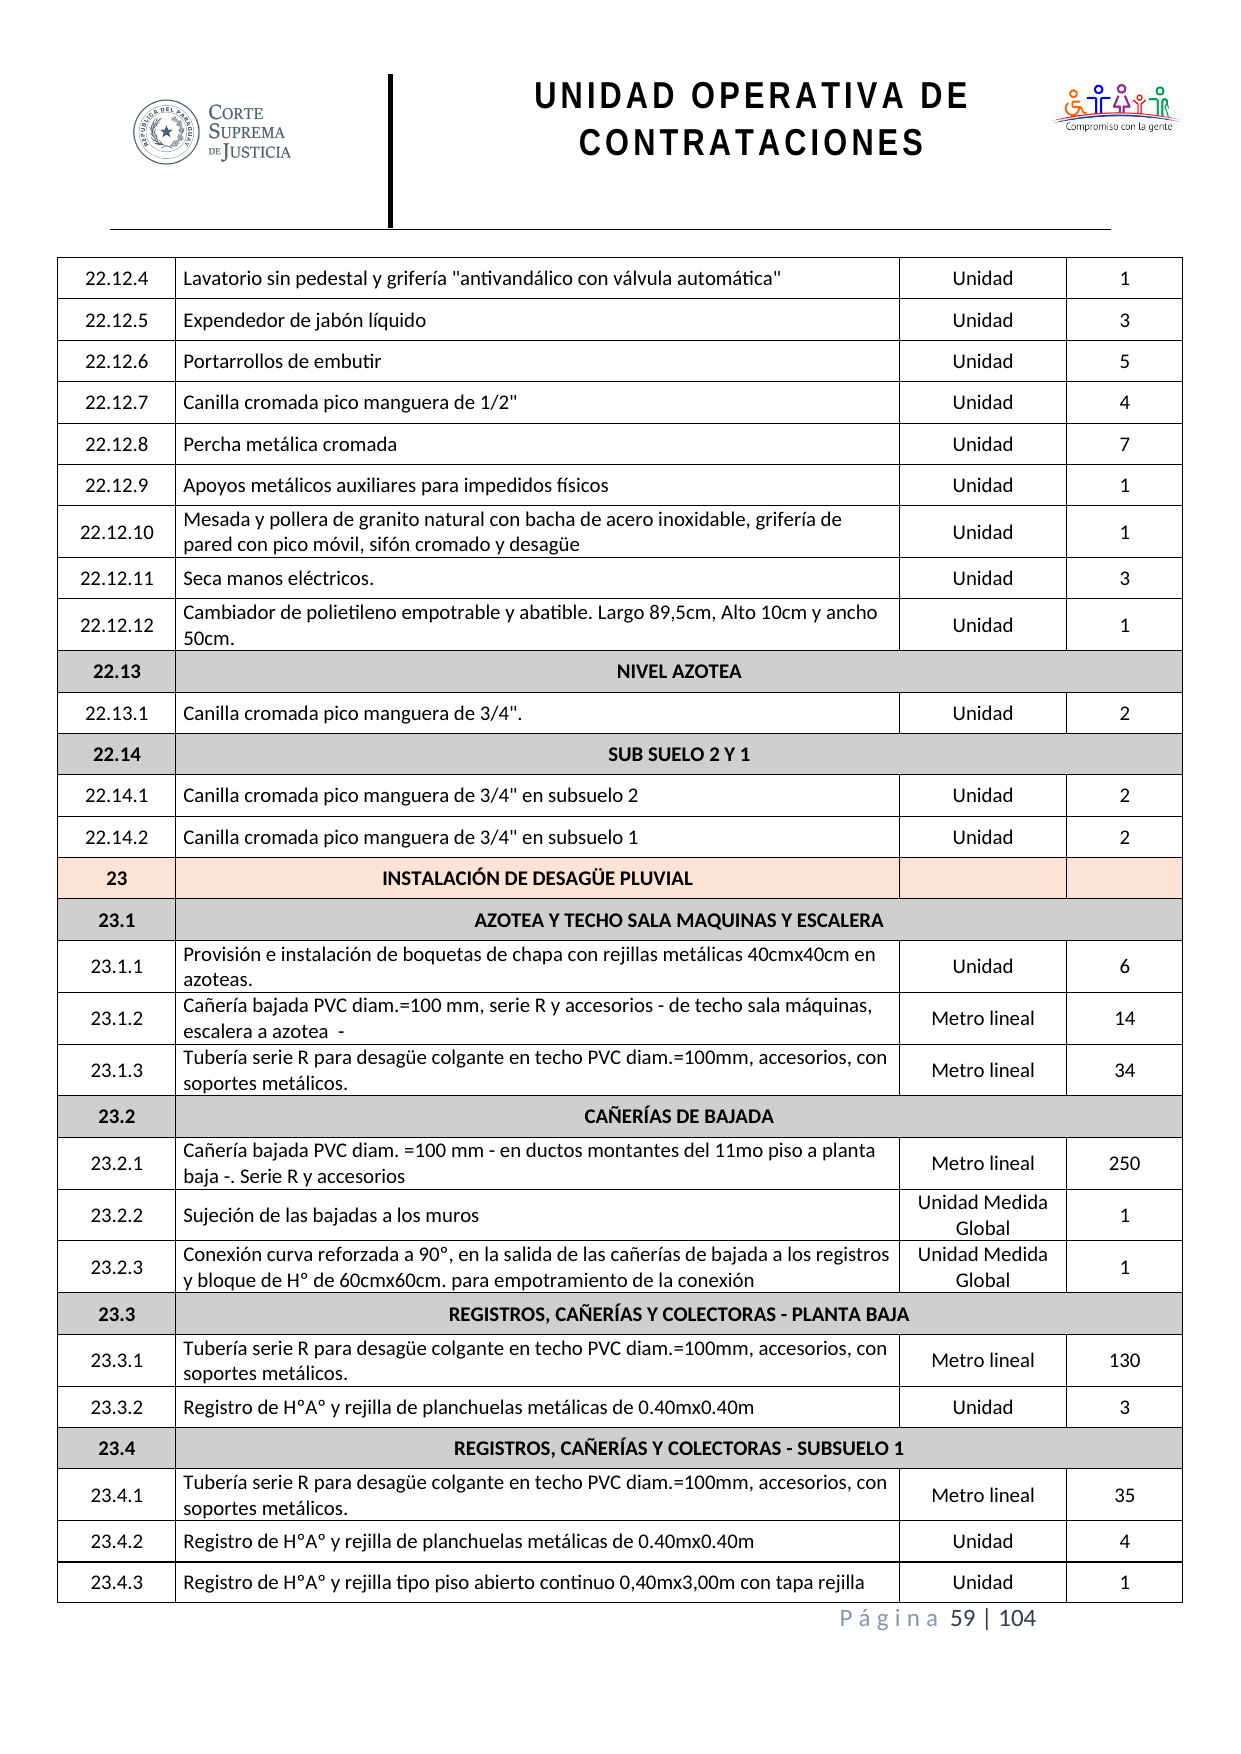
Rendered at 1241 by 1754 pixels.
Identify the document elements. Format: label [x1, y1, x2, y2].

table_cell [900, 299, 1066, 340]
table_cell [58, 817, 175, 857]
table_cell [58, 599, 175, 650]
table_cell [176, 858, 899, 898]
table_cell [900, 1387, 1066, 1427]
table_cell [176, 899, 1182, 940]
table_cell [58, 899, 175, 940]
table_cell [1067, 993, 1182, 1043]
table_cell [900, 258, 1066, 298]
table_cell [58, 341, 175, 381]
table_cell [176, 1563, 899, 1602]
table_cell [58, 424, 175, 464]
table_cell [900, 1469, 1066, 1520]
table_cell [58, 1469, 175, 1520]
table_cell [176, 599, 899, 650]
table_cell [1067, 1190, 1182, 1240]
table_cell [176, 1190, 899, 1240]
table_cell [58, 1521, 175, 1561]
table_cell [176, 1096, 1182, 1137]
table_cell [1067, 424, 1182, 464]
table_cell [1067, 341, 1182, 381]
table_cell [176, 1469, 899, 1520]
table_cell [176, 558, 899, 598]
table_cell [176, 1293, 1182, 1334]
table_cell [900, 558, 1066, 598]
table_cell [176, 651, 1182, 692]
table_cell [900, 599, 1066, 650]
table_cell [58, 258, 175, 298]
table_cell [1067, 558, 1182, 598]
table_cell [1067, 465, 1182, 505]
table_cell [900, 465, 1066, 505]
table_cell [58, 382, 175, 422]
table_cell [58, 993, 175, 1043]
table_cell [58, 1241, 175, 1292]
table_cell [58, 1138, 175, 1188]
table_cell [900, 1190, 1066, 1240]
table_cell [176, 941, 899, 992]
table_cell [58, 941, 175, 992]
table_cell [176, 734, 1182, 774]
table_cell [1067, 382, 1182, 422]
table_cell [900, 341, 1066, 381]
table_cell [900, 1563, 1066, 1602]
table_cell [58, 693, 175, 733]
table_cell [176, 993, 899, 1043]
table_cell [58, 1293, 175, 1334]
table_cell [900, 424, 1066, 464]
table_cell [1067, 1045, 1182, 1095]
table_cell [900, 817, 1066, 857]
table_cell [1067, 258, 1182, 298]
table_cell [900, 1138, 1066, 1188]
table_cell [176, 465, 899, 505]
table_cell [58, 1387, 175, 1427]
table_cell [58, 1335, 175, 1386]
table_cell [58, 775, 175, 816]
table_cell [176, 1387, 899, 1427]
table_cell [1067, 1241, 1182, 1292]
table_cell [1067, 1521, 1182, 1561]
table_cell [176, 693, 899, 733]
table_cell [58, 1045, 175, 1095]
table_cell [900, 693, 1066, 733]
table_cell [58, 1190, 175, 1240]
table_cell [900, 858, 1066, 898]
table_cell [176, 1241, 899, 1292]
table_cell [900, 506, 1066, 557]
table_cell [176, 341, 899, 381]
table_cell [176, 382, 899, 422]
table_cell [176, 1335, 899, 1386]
picture [117, 73, 310, 191]
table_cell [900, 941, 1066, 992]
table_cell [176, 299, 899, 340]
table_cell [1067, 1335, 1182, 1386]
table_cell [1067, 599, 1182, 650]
picture [1050, 81, 1183, 132]
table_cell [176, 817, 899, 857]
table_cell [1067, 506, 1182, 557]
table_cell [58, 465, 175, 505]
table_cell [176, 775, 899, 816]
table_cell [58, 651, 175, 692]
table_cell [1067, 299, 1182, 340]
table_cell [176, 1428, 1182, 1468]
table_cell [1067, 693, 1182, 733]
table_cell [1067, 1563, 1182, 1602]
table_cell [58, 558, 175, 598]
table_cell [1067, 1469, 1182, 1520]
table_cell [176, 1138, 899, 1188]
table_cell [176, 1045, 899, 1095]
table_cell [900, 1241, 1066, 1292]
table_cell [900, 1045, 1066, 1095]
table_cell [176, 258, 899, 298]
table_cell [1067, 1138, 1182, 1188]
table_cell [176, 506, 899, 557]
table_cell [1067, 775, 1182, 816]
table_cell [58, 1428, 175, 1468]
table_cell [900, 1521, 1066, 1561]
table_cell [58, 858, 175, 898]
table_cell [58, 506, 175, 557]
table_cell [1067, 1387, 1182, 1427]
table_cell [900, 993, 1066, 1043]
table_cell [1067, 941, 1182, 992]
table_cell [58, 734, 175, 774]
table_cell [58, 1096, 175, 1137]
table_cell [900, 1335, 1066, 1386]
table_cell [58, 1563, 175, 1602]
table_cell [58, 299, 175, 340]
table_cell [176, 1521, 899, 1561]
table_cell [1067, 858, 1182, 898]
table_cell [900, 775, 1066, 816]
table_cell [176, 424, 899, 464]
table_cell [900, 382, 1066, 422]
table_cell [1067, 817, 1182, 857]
